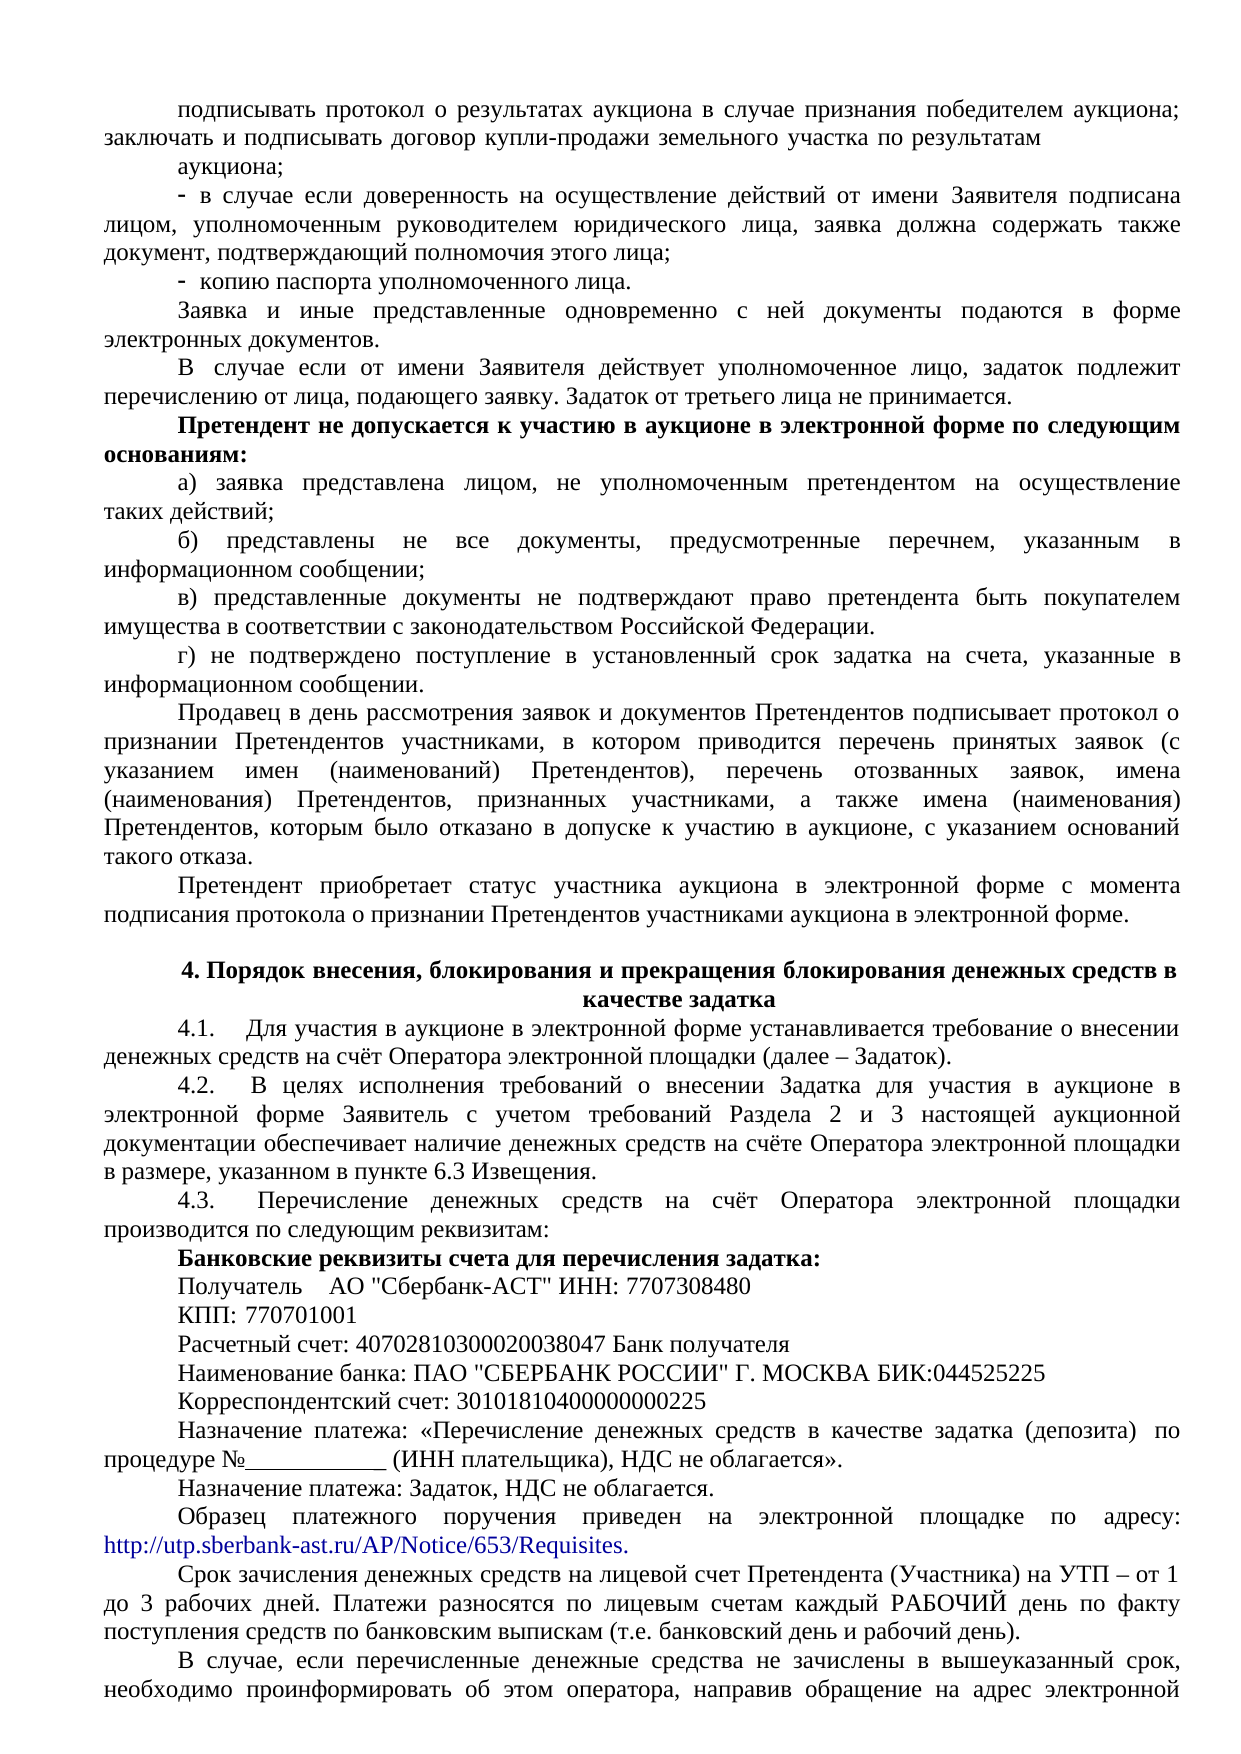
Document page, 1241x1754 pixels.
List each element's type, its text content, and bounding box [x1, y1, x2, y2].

text а) заявка представлена лицом, не уполномоченным претендентом на осуществление таких действий; [103, 467, 1181, 525]
text Претендент приобретает статус участника аукциона в электронной форме с момента подписания протокола о признании Претендентов участниками аукциона в электронной форме. [103, 870, 1181, 927]
list В целях исполнения требований о внесении Задатка для участия в аукционе в электронной форме Заявитель с учетом требований Раздела 2 и 3 настоящей аукционной документации обеспечивает наличие денежных средств на счёте Оператора электронной площадки в размере, указанном в пункте 6.3 Извещения. [103, 1070, 1181, 1185]
text подписывать протокол о результатах аукциона в случае признания победителем аукциона; заключать и подписывать договор купли-продажи земельного участка по результатам [103, 94, 1181, 151]
text Назначение платежа: Задаток, НДС не облагается. [103, 1473, 1181, 1501]
subtitle 4. Порядок внесения, блокирования и прекращения блокирования денежных средств в качестве задатка [177, 955, 1181, 1013]
text Наименование банка: ПАО "СБЕРБАНК РОССИИ" Г. МОСКВА БИК:044525225 [103, 1358, 1181, 1386]
list в случае если доверенность на осуществление действий от имени Заявителя подписана лицом, уполномоченным руководителем юридического лица, заявка должна содержать также документ, подтверждающий полномочия этого лица; [103, 180, 1181, 266]
text б) представлены не все документы, предусмотренные перечнем, указанным в информационном сообщении; [103, 525, 1181, 582]
text Срок зачисления денежных средств на лицевой счет Претендента (Участника) на УТП – от 1 до 3 рабочих дней. Платежи разносятся по лицевым счетам каждый РАБОЧИЙ день по факту поступления средств по банковским выпискам (т.е. банковский день и рабочий день). [103, 1559, 1181, 1645]
list Перечисление денежных средств на счёт Оператора электронной площадки производится по следующим реквизитам: [103, 1185, 1181, 1243]
list Для участия в аукционе в электронной форме устанавливается требование о внесении денежных средств на счёт Оператора электронной площадки (далее – Задаток). [103, 1013, 1181, 1070]
text г) не подтверждено поступление в установленный срок задатка на счета, указанные в информационном сообщении. [103, 640, 1181, 697]
text КПП: 770701001 [103, 1300, 1181, 1329]
text Образец платежного поручения приведен на электронной площадке по адресу: http://utp.sberbank-ast.ru/AP/Notice/653/Requisites. [103, 1501, 1181, 1559]
text Расчетный счет: 40702810300020038047 Банк получателя [103, 1329, 1181, 1358]
text В случае если от имени Заявителя действует уполномоченное лицо, задаток подлежит перечислению от лица, подающего заявку. Задаток от третьего лица не принимается. [103, 352, 1181, 410]
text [103, 1645, 1181, 1703]
text Продавец в день рассмотрения заявок и документов Претендентов подписывает протокол о признании Претендентов участниками, в котором приводится перечень принятых заявок (с указанием имен (наименований) Претендентов), перечень отозванных заявок, имена (наименования) Претендентов, признанных участниками, а также имена (наименования) Претендентов, которым было отказано в допуске к участию в аукционе, с указанием оснований такого отказа. [103, 697, 1181, 870]
subtitle Претендент не допускается к участию в аукционе в электронной форме по следующим основаниям: [103, 410, 1181, 467]
text Назначение платежа: «Перечисление денежных средств в качестве задатка (депозита) по процедуре № _ (ИНН плательщика), НДС не облагается». [103, 1415, 1181, 1473]
text в) представленные документы не подтверждают право претендента быть покупателем имущества в соответствии с законодательством Российской Федерации. [103, 582, 1181, 640]
text аукциона; [103, 151, 1181, 180]
text Корреспондентский счет: 30101810400000000225 [103, 1386, 1181, 1415]
list копию паспорта уполномоченного лица. [103, 266, 1181, 295]
text Заявка и иные представленные одновременно с ней документы подаются в форме электронных документов. [103, 295, 1181, 352]
text Получатель АО "Сбербанк-АСТ" ИНН: 7707308480 [103, 1271, 1181, 1300]
subtitle Банковские реквизиты счета для перечисления задатка: [103, 1243, 1181, 1271]
